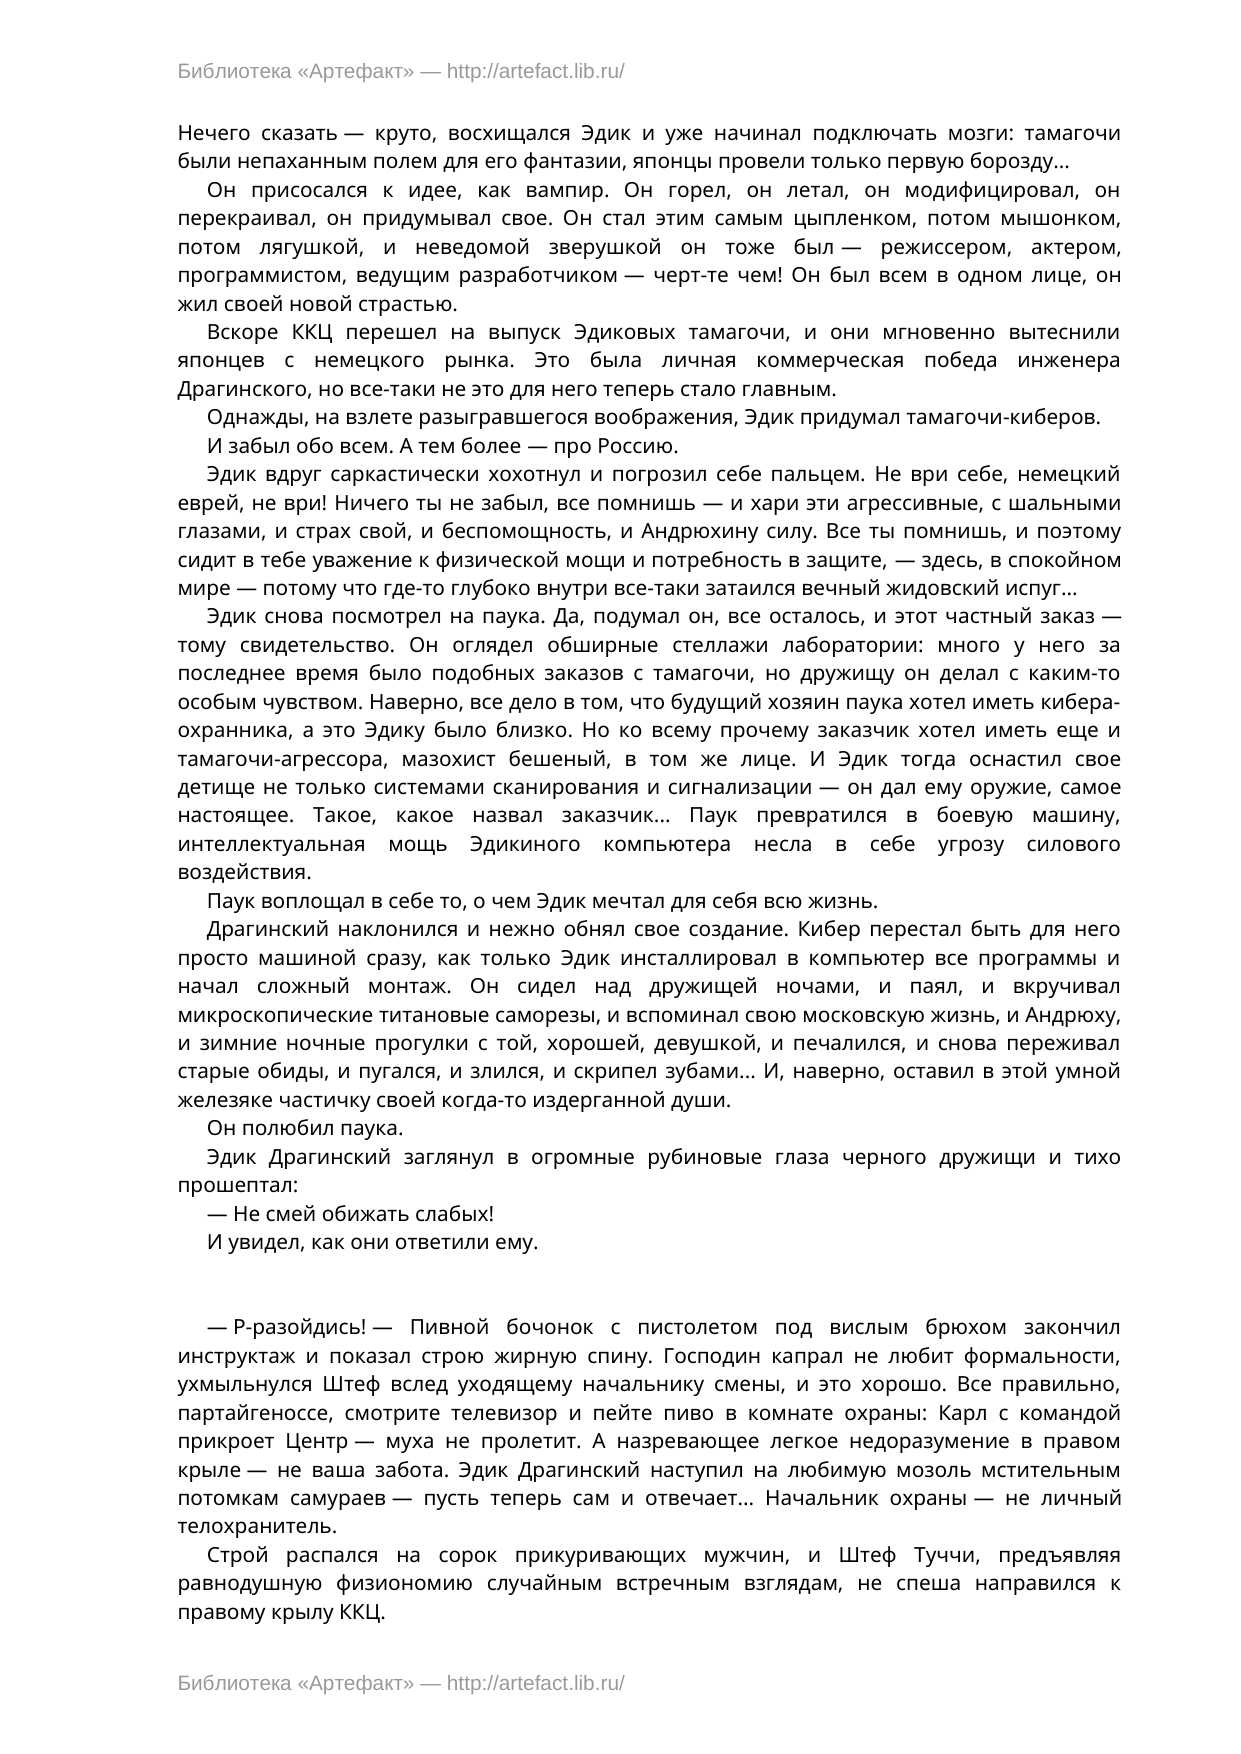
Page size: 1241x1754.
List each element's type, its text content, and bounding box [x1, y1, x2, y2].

text И забыл обо всем. А тем более — про Россию. [177, 431, 1122, 459]
text Вскоре ККЦ перешел на выпуск Эдиковых тамагочи, и они мгновенно вытеснили японцев с немецкого рынка. Это была личная коммерческая победа инженера Драгинского, но все-таки не это для него теперь стало главным. [177, 317, 1122, 402]
text Он полюбил паука. [177, 1113, 1122, 1142]
text Эдик снова посмотрел на паука. Да, подумал он, все осталось, и этот частный заказ — тому свидетельство. Он оглядел обширные стеллажи лаборатории: много у него за последнее время было подобных заказов с тамагочи, но дружищу он делал с каким-то особым чувством. Наверно, все дело в том, что будущий хозяин паука хотел иметь кибера-охранника, а это Эдику было близко. Но ко всему прочему заказчик хотел иметь еще и тамагочи-агрессора, мазохист бешеный, в том же лице. И Эдик тогда оснастил свое детище не только системами сканирования и сигнализации — он дал ему оружие, самое настоящее. Такое, какое назвал заказчик... Паук превратился в боевую машину, интеллектуальная мощь Эдикиного компьютера несла в себе угрозу силового воздействия. [177, 602, 1122, 886]
text Эдик вдруг саркастически хохотнул и погрозил себе пальцем. Не ври себе, немецкий еврей, не ври! Ничего ты не забыл, все помнишь — и хари эти агрессивные, с шальными глазами, и страх свой, и беспомощность, и Андрюхину силу. Все ты помнишь, и поэтому сидит в тебе уважение к физической мощи и потребность в защите, — здесь, в спокойном мире — потому что где-то глубоко внутри все-таки затаился вечный жидовский испуг... [177, 459, 1122, 602]
text Драгинский наклонился и нежно обнял свое создание. Кибер перестал быть для него просто машиной сразу, как только Эдик инсталлировал в компьютер все программы и начал сложный монтаж. Он сидел над дружищей ночами, и паял, и вкручивал микроскопические титановые саморезы, и вспоминал свою московскую жизнь, и Андрюху, и зимние ночные прогулки с той, хорошей, девушкой, и печалился, и снова переживал старые обиды, и пугался, и злился, и скрипел зубами... И, наверно, оставил в этой умной железяке частичку своей когда-то издерганной души. [177, 914, 1122, 1113]
text — Не смей обижать слабых! [177, 1199, 1122, 1227]
text Однажды, на взлете разыгравшегося воображения, Эдик придумал тамагочи-киберов. [177, 402, 1122, 431]
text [177, 118, 1122, 175]
text — Р-разойдись! — Пивной бочонок с пистолетом под вислым брюхом закончил инструктаж и показал строю жирную спину. Господин капрал не любит формальности, ухмыльнулся Штеф вслед уходящему начальнику смены, и это хорошо. Все правильно, партайгеноссе, смотрите телевизор и пейте пиво в комнате охраны: Карл с командой прикроет Центр — муха не пролетит. А назревающее легкое недоразумение в правом крыле — не ваша забота. Эдик Драгинский наступил на любимую мозоль мстительным потомкам самураев — пусть теперь сам и отвечает... Начальник охраны — не личный телохранитель. [177, 1312, 1122, 1540]
text Он присосался к идее, как вампир. Он горел, он летал, он модифицировал, он перекраивал, он придумывал свое. Он стал этим самым цыпленком, потом мышонком, потом лягушкой, и неведомой зверушкой он тоже был — режиссером, актером, программистом, ведущим разработчиком — черт-те чем! Он был всем в одном лице, он жил своей новой страстью. [177, 175, 1122, 317]
text И увидел, как они ответили ему. [177, 1227, 1122, 1256]
text Паук воплощал в себе то, о чем Эдик мечтал для себя всю жизнь. [177, 886, 1122, 914]
text Строй распался на сорок прикуривающих мужчин, и Штеф Туччи, предъявляя равнодушную физиономию случайным встречным взглядам, не спеша направился к правому крылу ККЦ. [177, 1540, 1122, 1625]
text Эдик Драгинский заглянул в огромные рубиновые глаза черного дружищи и тихо прошептал: [177, 1142, 1122, 1199]
